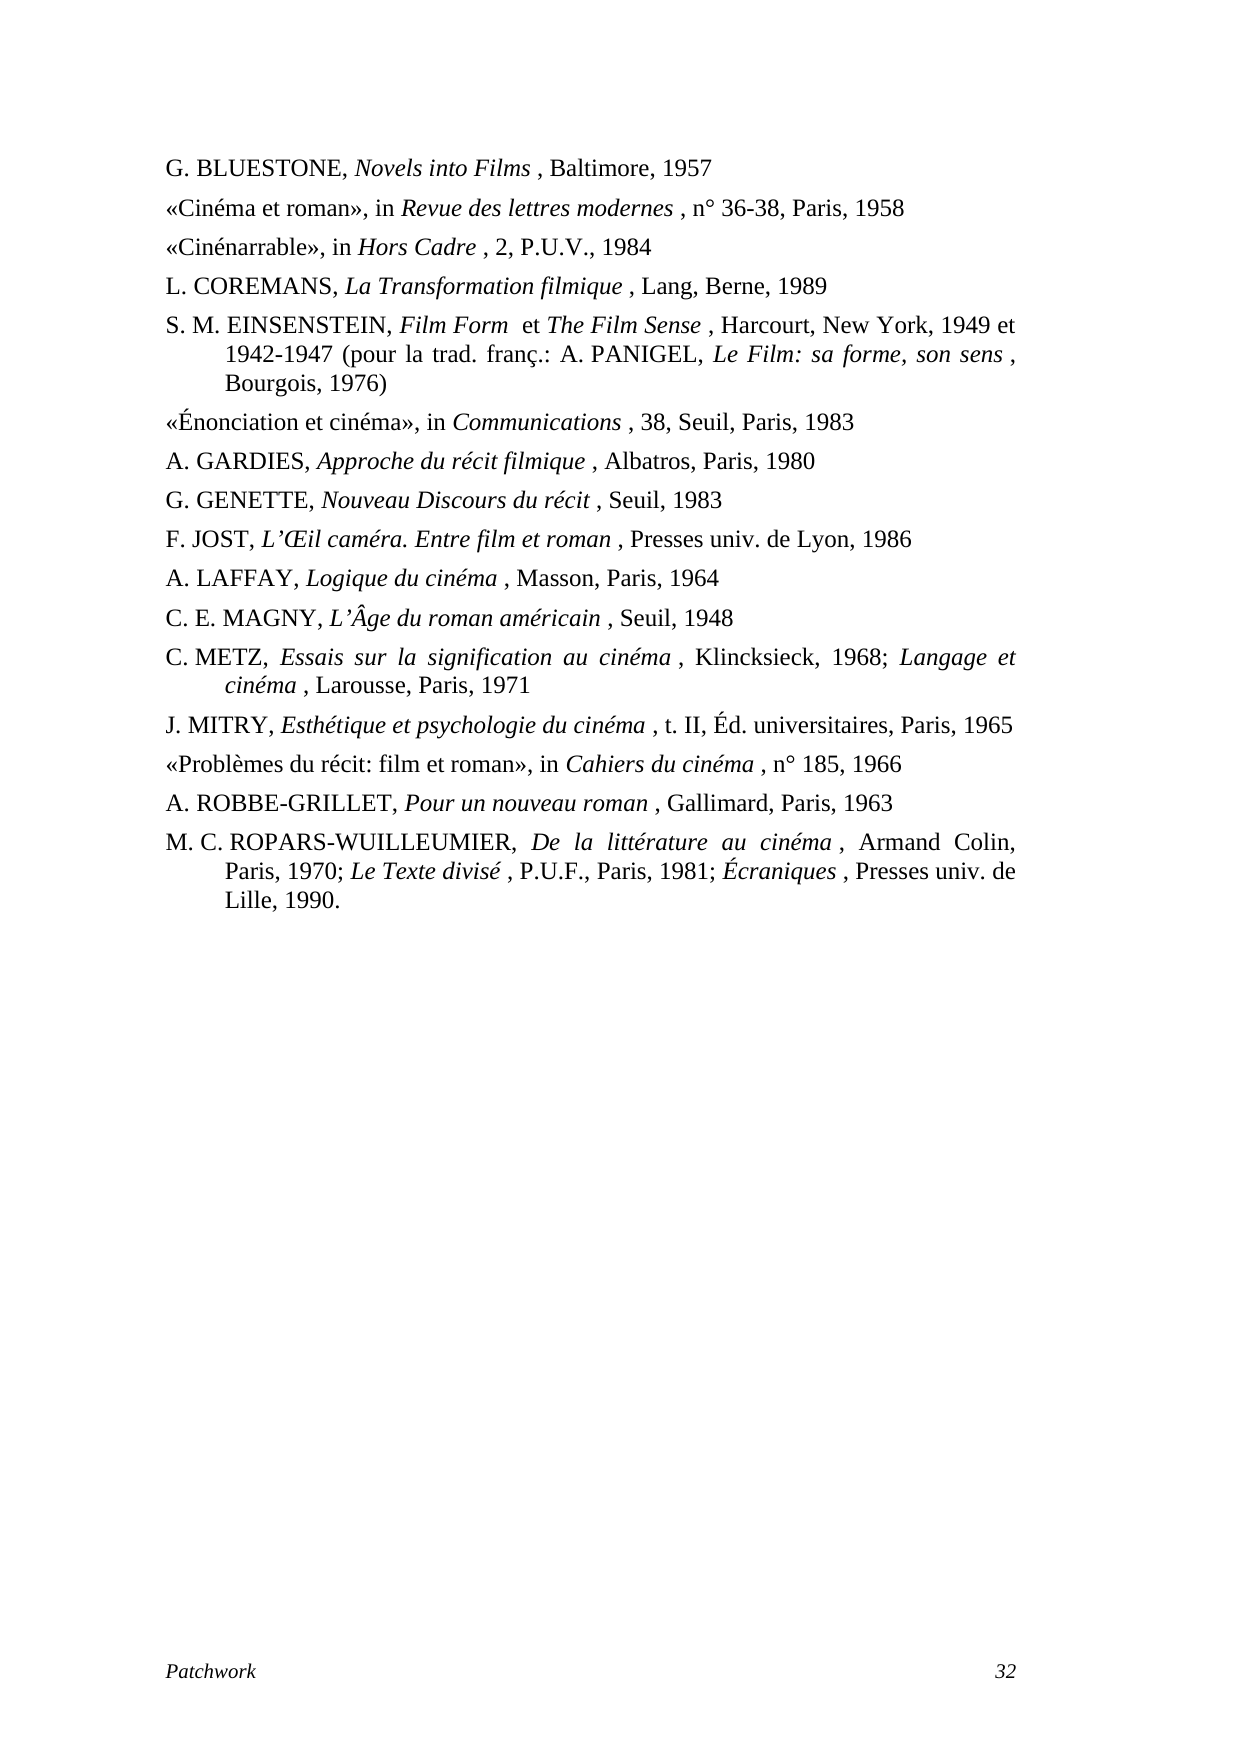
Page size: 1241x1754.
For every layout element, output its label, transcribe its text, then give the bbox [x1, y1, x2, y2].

text «Énonciation et cinéma», in Communications , 38, Seuil, Paris, 1983 [165, 407, 1016, 436]
text «Problèmes du récit: film et roman», in Cahiers du cinéma , n° 185, 1966 [165, 749, 1016, 778]
text A. ROBBE-GRILLET, Pour un nouveau roman , Gallimard, Paris, 1963 [165, 788, 1016, 817]
text S. M. EINSENSTEIN, Film Form et The Film Sense , Harcourt, New York, 1949 et 1942-1947 (pour la trad. franç.: A. PANIGEL, Le Film: sa forme, son sens , Bourgois, 1976) [165, 310, 1016, 396]
text J. MITRY, Esthétique et psychologie du cinéma , t. II, Éd. universitaires, Paris, 1965 [165, 710, 1016, 738]
text G. GENETTE, Nouveau Discours du récit , Seuil, 1983 [165, 485, 1016, 514]
text A. GARDIES, Approche du récit filmique , Albatros, Paris, 1980 [165, 446, 1016, 475]
text «Cinénarrable», in Hors Cadre , 2, P.U.V., 1984 [165, 232, 1016, 261]
text L. COREMANS, La Transformation filmique , Lang, Berne, 1989 [165, 271, 1016, 300]
text M. C. ROPARS-WUILLEUMIER, De la littérature au cinéma , Armand Colin, Paris, 1970; Le Texte divisé , P.U.F., Paris, 1981; Écraniques , Presses univ. de Lille, 1990. [165, 827, 1016, 913]
text C. METZ, Essais sur la signification au cinéma , Klincksieck, 1968; Langage et cinéma , Larousse, Paris, 1971 [165, 642, 1016, 699]
text C. E. MAGNY, L’Âge du roman américain , Seuil, 1948 [165, 603, 1016, 631]
text «Cinéma et roman», in Revue des lettres modernes , n° 36-38, Paris, 1958 [165, 193, 1016, 221]
text A. LAFFAY, Logique du cinéma , Masson, Paris, 1964 [165, 563, 1016, 592]
text F. JOST, L’Œil caméra. Entre film et roman , Presses univ. de Lyon, 1986 [165, 524, 1016, 553]
text G. BLUESTONE, Novels into Films , Baltimore, 1957 [165, 153, 1016, 182]
